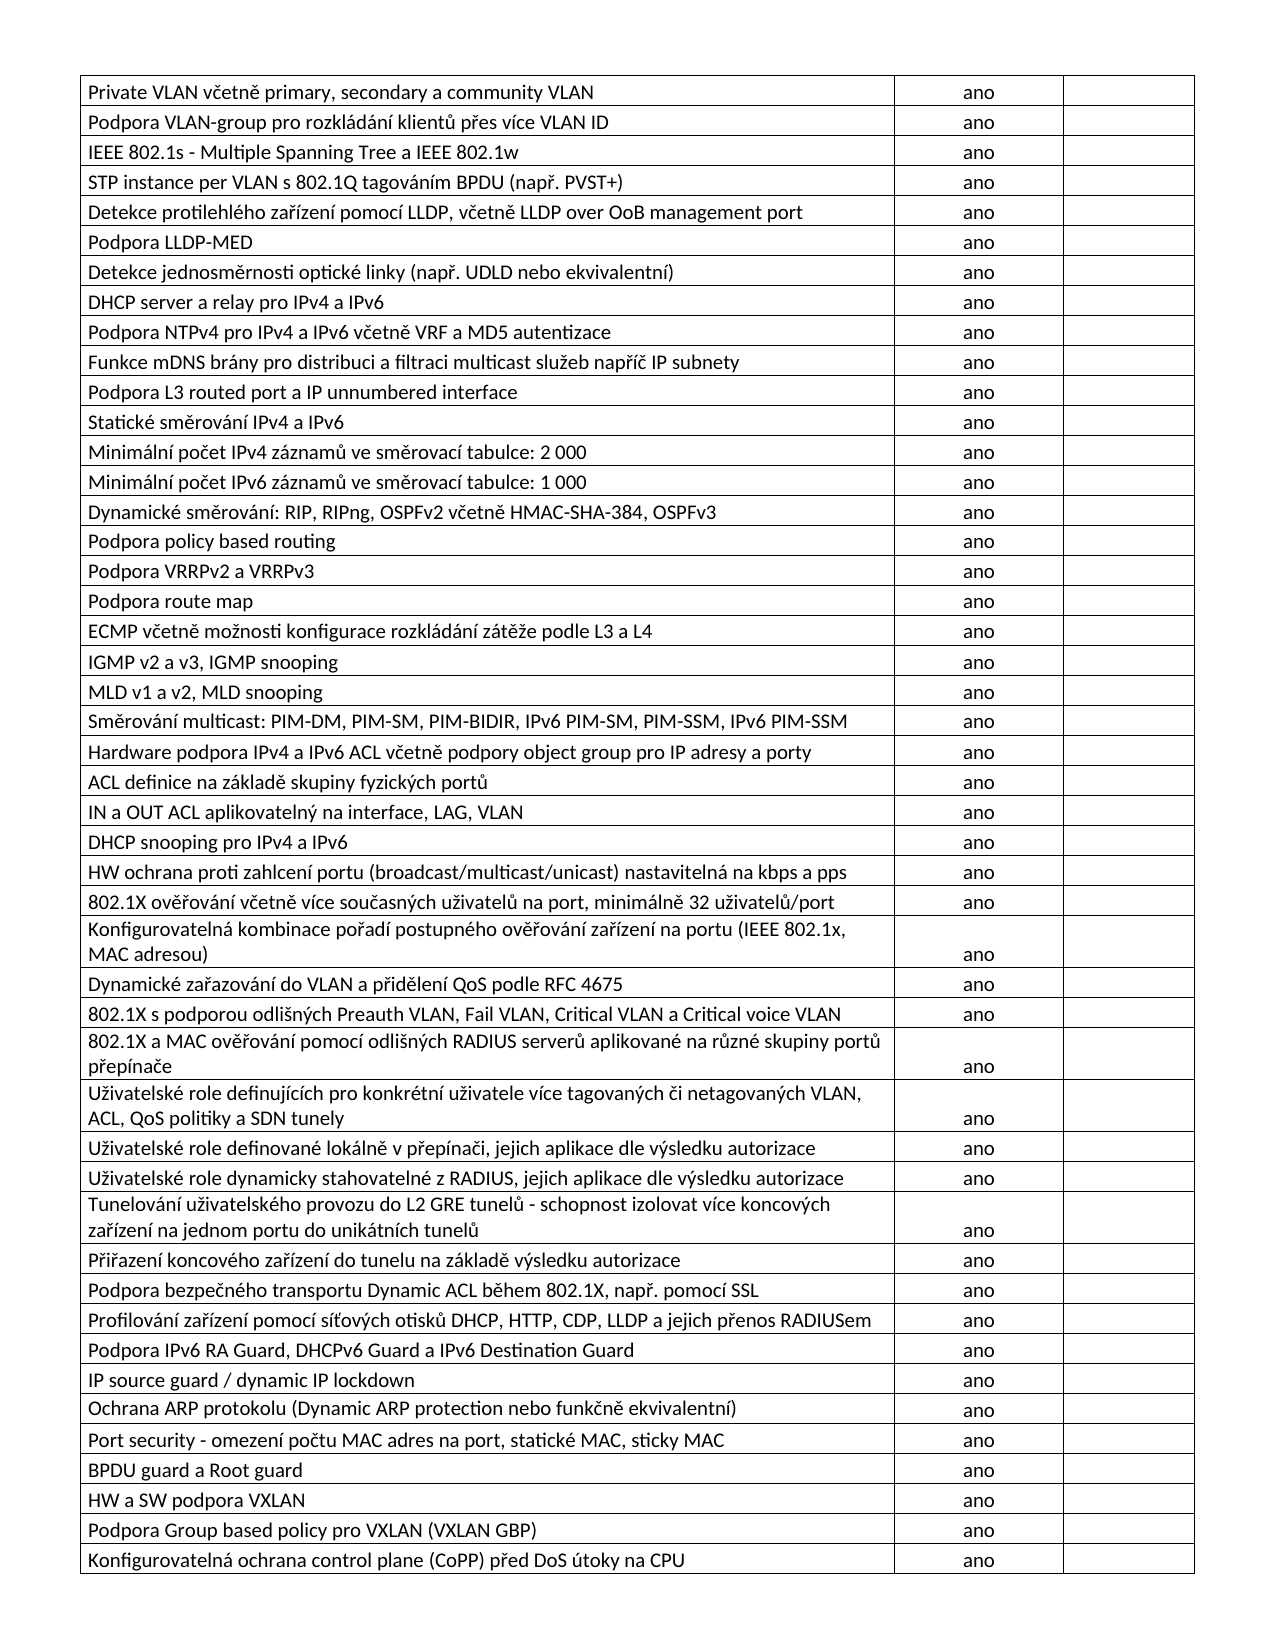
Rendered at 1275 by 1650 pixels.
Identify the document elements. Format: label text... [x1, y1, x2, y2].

table_cell [1064, 1484, 1194, 1512]
table_cell [1064, 1394, 1194, 1422]
table_cell ano [895, 106, 1063, 135]
table_cell ano [895, 196, 1063, 225]
table_cell [1064, 106, 1194, 135]
table_cell [1064, 346, 1194, 375]
table_cell [1064, 556, 1194, 585]
table_cell Private VLAN včetně primary, secondary a community VLAN [81, 76, 894, 105]
table_cell [1064, 1364, 1194, 1392]
table_cell ano [895, 586, 1063, 615]
table_cell ano [895, 1028, 1063, 1079]
table_cell ano [895, 1454, 1063, 1482]
table_cell [1064, 136, 1194, 165]
table_cell ECMP včetně možnosti konfigurace rozkládání zátěže podle L3 a L4 [81, 616, 894, 645]
table_cell ano [895, 676, 1063, 705]
table_cell 802.1X ověřování včetně více současných uživatelů na port, minimálně 32 uživatelů/port [81, 886, 894, 915]
table_cell BPDU guard a Root guard [81, 1454, 894, 1482]
table_cell ano [895, 826, 1063, 855]
table_cell [1064, 196, 1194, 225]
table_cell ano [895, 916, 1063, 967]
table_cell [1064, 646, 1194, 675]
table_cell Směrování multicast: PIM-DM, PIM-SM, PIM-BIDIR, IPv6 PIM-SM, PIM-SSM, IPv6 PIM-SSM [81, 706, 894, 735]
table_cell ano [895, 286, 1063, 315]
table_cell [1064, 1028, 1194, 1079]
table_cell Dynamické směrování: RIP, RIPng, OSPFv2 včetně HMAC-SHA-384, OSPFv3 [81, 496, 894, 525]
table_cell ano [895, 856, 1063, 885]
table_cell [1064, 1274, 1194, 1302]
table_cell ano [895, 1544, 1063, 1572]
table_cell Podpora VLAN-group pro rozkládání klientů přes více VLAN ID [81, 106, 894, 135]
table_cell Podpora LLDP-MED [81, 226, 894, 255]
table_cell [1064, 998, 1194, 1027]
table_cell Podpora Group based policy pro VXLAN (VXLAN GBP) [81, 1514, 894, 1542]
table_cell Konfigurovatelná kombinace pořadí postupného ověřování zařízení na portu (IEEE 802.1x, MAC adresou) [81, 916, 894, 967]
table_cell ano [895, 76, 1063, 105]
table_cell [1064, 1544, 1194, 1572]
table_cell [1064, 676, 1194, 705]
table_cell ano [895, 406, 1063, 435]
table_cell Hardware podpora IPv4 a IPv6 ACL včetně podpory object group pro IP adresy a porty [81, 736, 894, 765]
table_cell ano [895, 766, 1063, 795]
table_cell [1064, 796, 1194, 825]
table_cell ano [895, 1244, 1063, 1272]
table_cell IEEE 802.1s - Multiple Spanning Tree a IEEE 802.1w [81, 136, 894, 165]
table_cell Port security - omezení počtu MAC adres na port, statické MAC, sticky MAC [81, 1424, 894, 1452]
table_cell [1064, 856, 1194, 885]
table_cell [1064, 406, 1194, 435]
table_cell HW a SW podpora VXLAN [81, 1484, 894, 1512]
table_cell IN a OUT ACL aplikovatelný na interface, LAG, VLAN [81, 796, 894, 825]
table_cell ano [895, 1364, 1063, 1392]
table_cell [1064, 1424, 1194, 1452]
table_cell [1064, 1454, 1194, 1482]
table_cell ano [895, 1514, 1063, 1542]
table_cell ano [895, 998, 1063, 1027]
table_cell Minimální počet IPv4 záznamů ve směrovací tabulce: 2 000 [81, 436, 894, 465]
table_cell ano [895, 616, 1063, 645]
table_cell Minimální počet IPv6 záznamů ve směrovací tabulce: 1 000 [81, 466, 894, 495]
table_cell STP instance per VLAN s 802.1Q tagováním BPDU (např. PVST+) [81, 166, 894, 195]
table_cell [1064, 436, 1194, 465]
table_cell 802.1X s podporou odlišných Preauth VLAN, Fail VLAN, Critical VLAN a Critical voice VLAN [81, 998, 894, 1027]
table_cell ano [895, 1132, 1063, 1161]
table_cell Uživatelské role definujících pro konkrétní uživatele více tagovaných či netagovaných VLAN, ACL, QoS politiky a SDN tunely [81, 1080, 894, 1131]
table_cell [1064, 586, 1194, 615]
table_cell ano [895, 346, 1063, 375]
table_cell [1064, 706, 1194, 735]
table_cell ano [895, 796, 1063, 825]
table_cell ano [895, 1424, 1063, 1452]
table_cell IP source guard / dynamic IP lockdown [81, 1364, 894, 1392]
table_cell ano [895, 226, 1063, 255]
table_cell Statické směrování IPv4 a IPv6 [81, 406, 894, 435]
table_cell [1064, 1244, 1194, 1272]
table_cell [1064, 968, 1194, 997]
table_cell [1064, 1334, 1194, 1362]
table_cell Konfigurovatelná ochrana control plane (CoPP) před DoS útoky na CPU [81, 1544, 894, 1572]
table_cell Profilování zařízení pomocí síťových otisků DHCP, HTTP, CDP, LLDP a jejich přenos RADIUSem [81, 1304, 894, 1332]
table_cell Podpora IPv6 RA Guard, DHCPv6 Guard a IPv6 Destination Guard [81, 1334, 894, 1362]
table_cell [1064, 1514, 1194, 1542]
table_cell Ochrana ARP protokolu (Dynamic ARP protection nebo funkčně ekvivalentní) [81, 1394, 894, 1422]
table_cell DHCP snooping pro IPv4 a IPv6 [81, 826, 894, 855]
table_cell [1064, 1192, 1194, 1242]
table_cell ano [895, 646, 1063, 675]
table_cell [1064, 166, 1194, 195]
table_cell Podpora route map [81, 586, 894, 615]
table_cell [1064, 496, 1194, 525]
table_cell ano [895, 736, 1063, 765]
table_cell HW ochrana proti zahlcení portu (broadcast/multicast/unicast) nastavitelná na kbps a pps [81, 856, 894, 885]
table_cell 802.1X a MAC ověřování pomocí odlišných RADIUS serverů aplikované na různé skupiny portů přepínače [81, 1028, 894, 1079]
table_cell ano [895, 376, 1063, 405]
table_cell ano [895, 256, 1063, 285]
table_cell ACL definice na základě skupiny fyzických portů [81, 766, 894, 795]
table_cell ano [895, 466, 1063, 495]
table_cell Dynamické zařazování do VLAN a přidělení QoS podle RFC 4675 [81, 968, 894, 997]
table_cell Detekce protilehlého zařízení pomocí LLDP, včetně LLDP over OoB management port [81, 196, 894, 225]
table_cell ano [895, 166, 1063, 195]
table_cell Funkce mDNS brány pro distribuci a filtraci multicast služeb napříč IP subnety [81, 346, 894, 375]
table_cell ano [895, 1192, 1063, 1242]
table_cell ano [895, 886, 1063, 915]
table_cell DHCP server a relay pro IPv4 a IPv6 [81, 286, 894, 315]
table_cell Uživatelské role definované lokálně v přepínači, jejich aplikace dle výsledku autorizace [81, 1132, 894, 1161]
table_cell ano [895, 706, 1063, 735]
table_cell Podpora L3 routed port a IP unnumbered interface [81, 376, 894, 405]
table_cell Tunelování uživatelského provozu do L2 GRE tunelů - schopnost izolovat více koncových zařízení na jednom portu do unikátních tunelů [81, 1192, 894, 1242]
table_cell Uživatelské role dynamicky stahovatelné z RADIUS, jejich aplikace dle výsledku autorizace [81, 1162, 894, 1191]
table_cell Podpora policy based routing [81, 526, 894, 555]
table_cell [1064, 916, 1194, 967]
table_cell ano [895, 1394, 1063, 1422]
table_cell ano [895, 136, 1063, 165]
table_cell [1064, 1304, 1194, 1332]
table_cell ano [895, 1334, 1063, 1362]
table_cell [1064, 526, 1194, 555]
table_cell [1064, 1132, 1194, 1161]
table_cell [1064, 1080, 1194, 1131]
table_cell [1064, 466, 1194, 495]
table_cell [1064, 286, 1194, 315]
table_cell [1064, 826, 1194, 855]
table_cell Podpora VRRPv2 a VRRPv3 [81, 556, 894, 585]
table_cell [1064, 1162, 1194, 1191]
table_cell ano [895, 968, 1063, 997]
table_cell Detekce jednosměrnosti optické linky (např. UDLD nebo ekvivalentní) [81, 256, 894, 285]
table_cell ano [895, 1274, 1063, 1302]
table_cell IGMP v2 a v3, IGMP snooping [81, 646, 894, 675]
table_cell Podpora NTPv4 pro IPv4 a IPv6 včetně VRF a MD5 autentizace [81, 316, 894, 345]
table_cell [1064, 316, 1194, 345]
table_cell ano [895, 436, 1063, 465]
table_cell MLD v1 a v2, MLD snooping [81, 676, 894, 705]
table_cell [1064, 616, 1194, 645]
table_cell ano [895, 1162, 1063, 1191]
table_cell Přiřazení koncového zařízení do tunelu na základě výsledku autorizace [81, 1244, 894, 1272]
table_cell ano [895, 316, 1063, 345]
table_cell [1064, 256, 1194, 285]
table_cell ano [895, 1080, 1063, 1131]
table_cell [1064, 226, 1194, 255]
table_cell Podpora bezpečného transportu Dynamic ACL během 802.1X, např. pomocí SSL [81, 1274, 894, 1302]
table_cell [1064, 766, 1194, 795]
table_cell [1064, 736, 1194, 765]
table_cell ano [895, 1304, 1063, 1332]
table_cell [1064, 376, 1194, 405]
table_cell [1064, 76, 1194, 105]
table_cell ano [895, 496, 1063, 525]
table_cell ano [895, 526, 1063, 555]
table_cell ano [895, 1484, 1063, 1512]
table_cell [1064, 886, 1194, 915]
table_cell ano [895, 556, 1063, 585]
